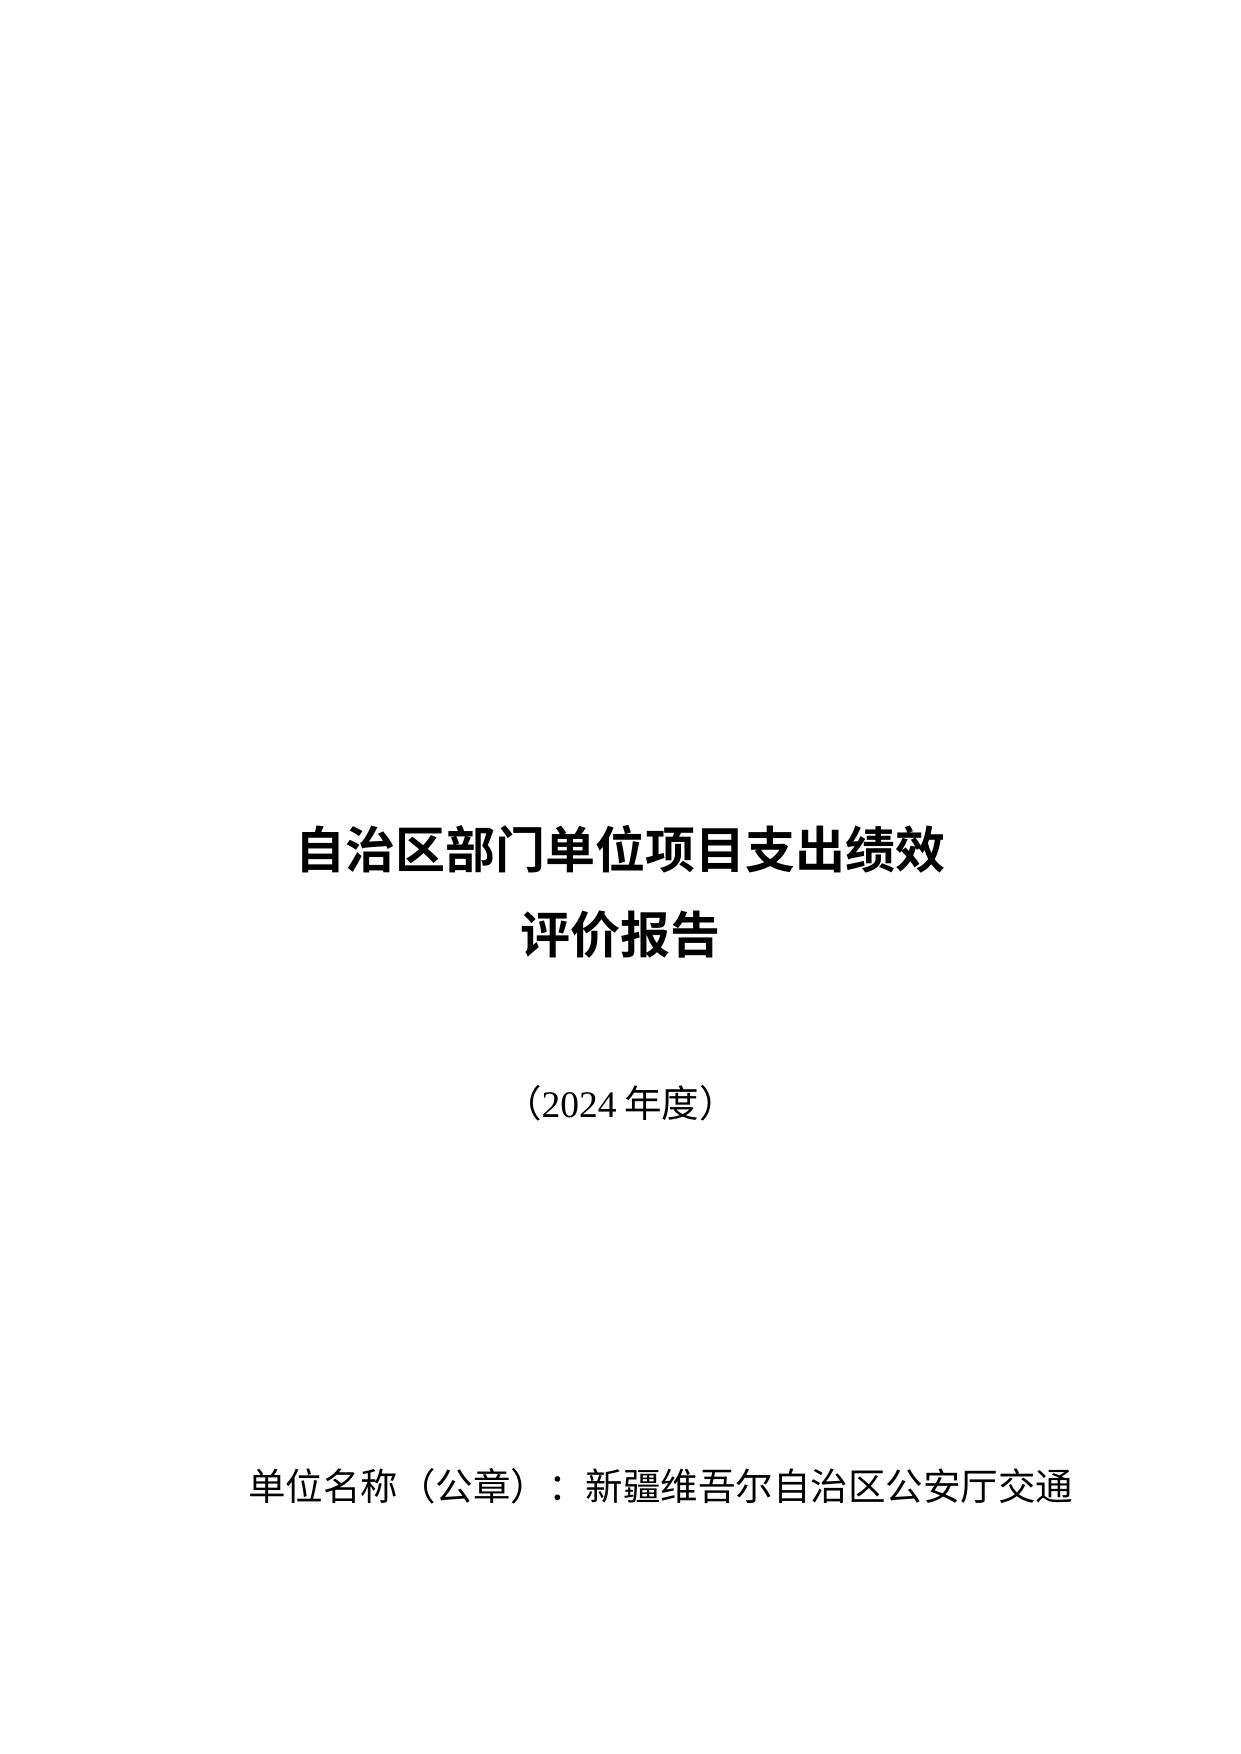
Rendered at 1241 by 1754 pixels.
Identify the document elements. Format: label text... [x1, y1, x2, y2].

text 自治区部门单位项目支出绩效 [159, 804, 1081, 889]
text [159, 1441, 1081, 1526]
text （2024年度） [159, 1059, 1081, 1144]
text 评价报告 [159, 889, 1081, 974]
